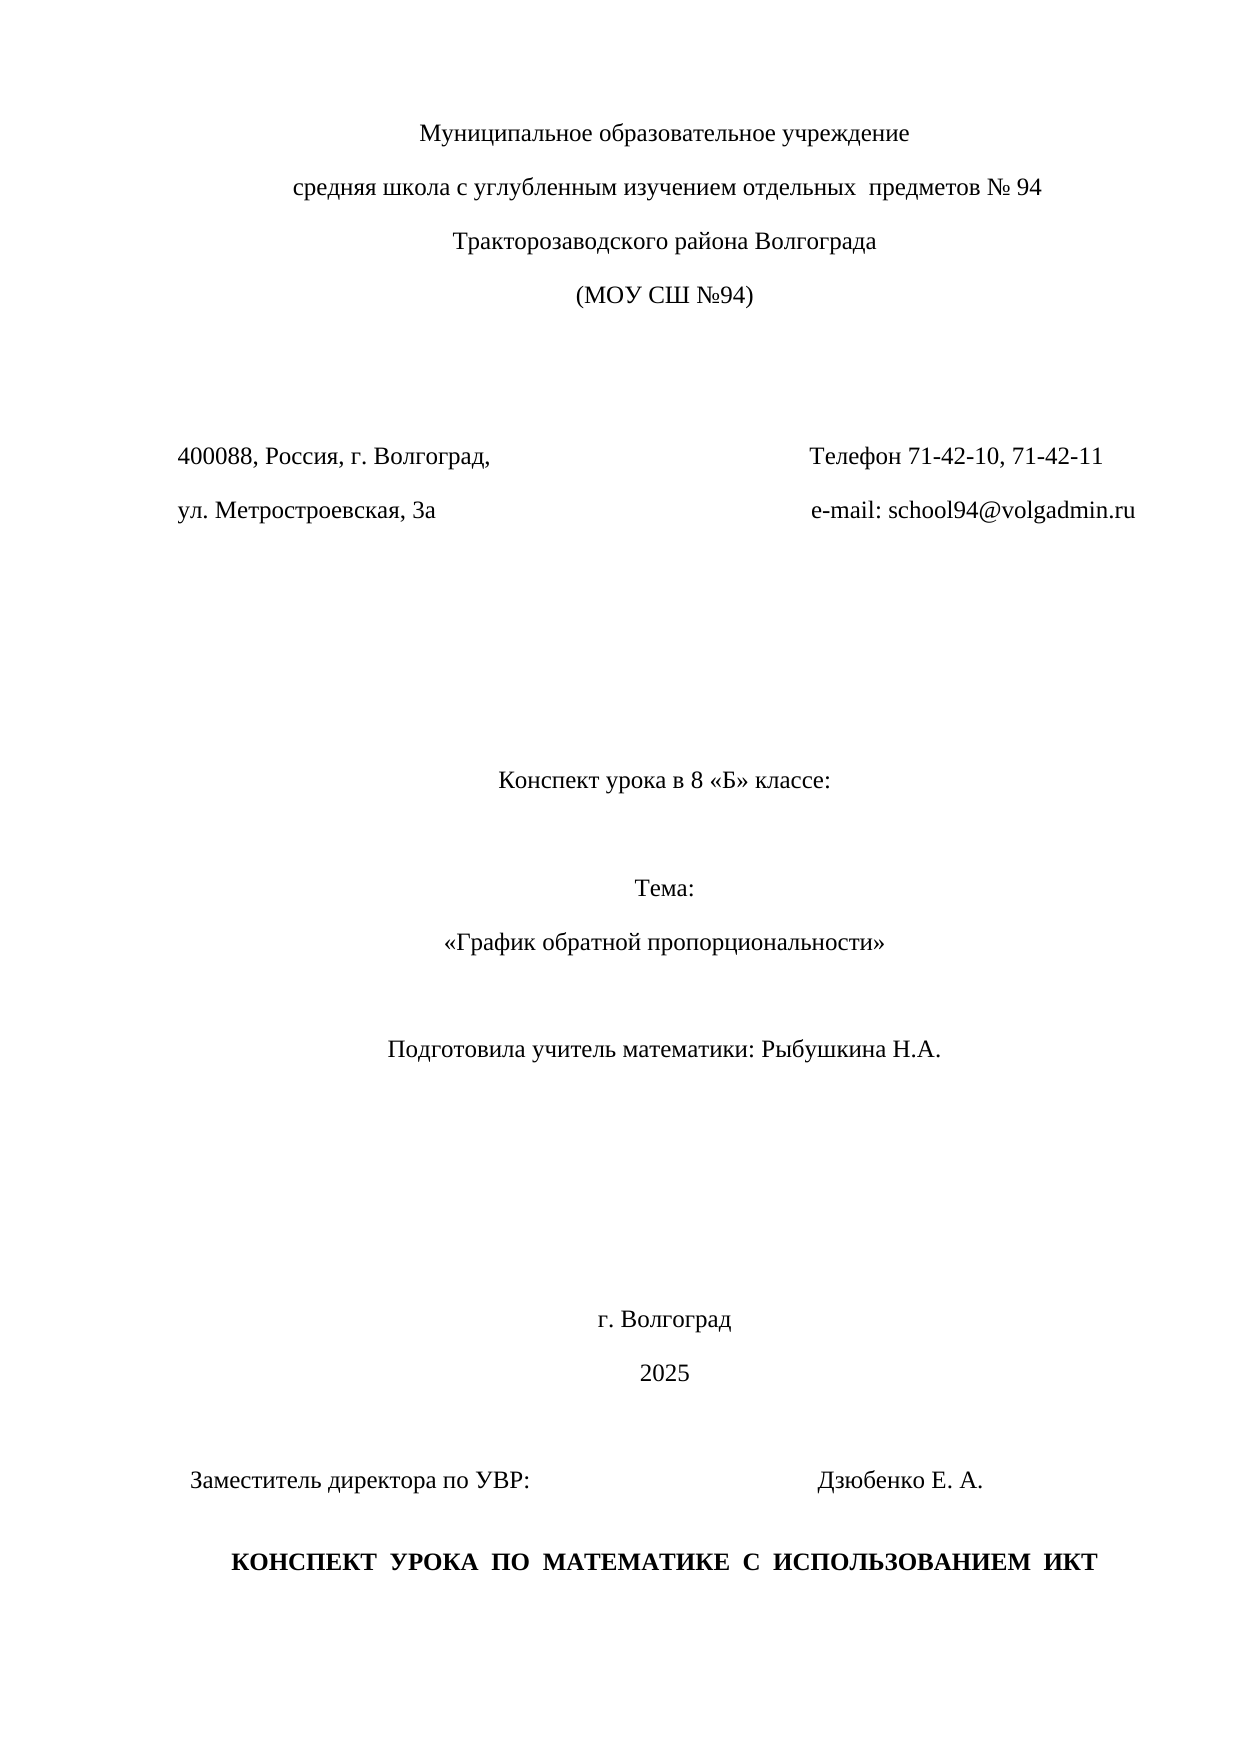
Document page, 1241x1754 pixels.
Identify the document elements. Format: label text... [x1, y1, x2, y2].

text Конспект урока в 8 «Б» классе: [177, 765, 1152, 794]
text КОНСПЕКТ УРОКА ПО МАТЕМАТИКЕ С ИСПОЛЬЗОВАНИЕМ ИКТ [177, 1547, 1152, 1576]
text Муниципальное образовательное учреждение [177, 118, 1152, 147]
text 400088, Россия, г. Волгоград, Телефон 71-42-10, 71-42-11 [177, 441, 1152, 470]
text Тракторозаводского района Волгограда [177, 226, 1152, 254]
text 2025 [177, 1358, 1152, 1386]
text ул. Метростроевская, 3а e-mail: school94@volgadmin.ru [177, 495, 1152, 524]
text Тема: [177, 873, 1152, 902]
text средняя школа с углубленным изучением отдельных предметов № 94 [177, 172, 1152, 201]
text «График обратной пропорциональности» [177, 927, 1152, 956]
text Подготовила учитель математики: Рыбушкина Н.А. [177, 1034, 1152, 1063]
text (МОУ СШ №94) [177, 280, 1152, 308]
text г. Волгоград [177, 1304, 1152, 1332]
text Заместитель директора по УВР: Дзюбенко Е. А. [177, 1465, 1152, 1494]
